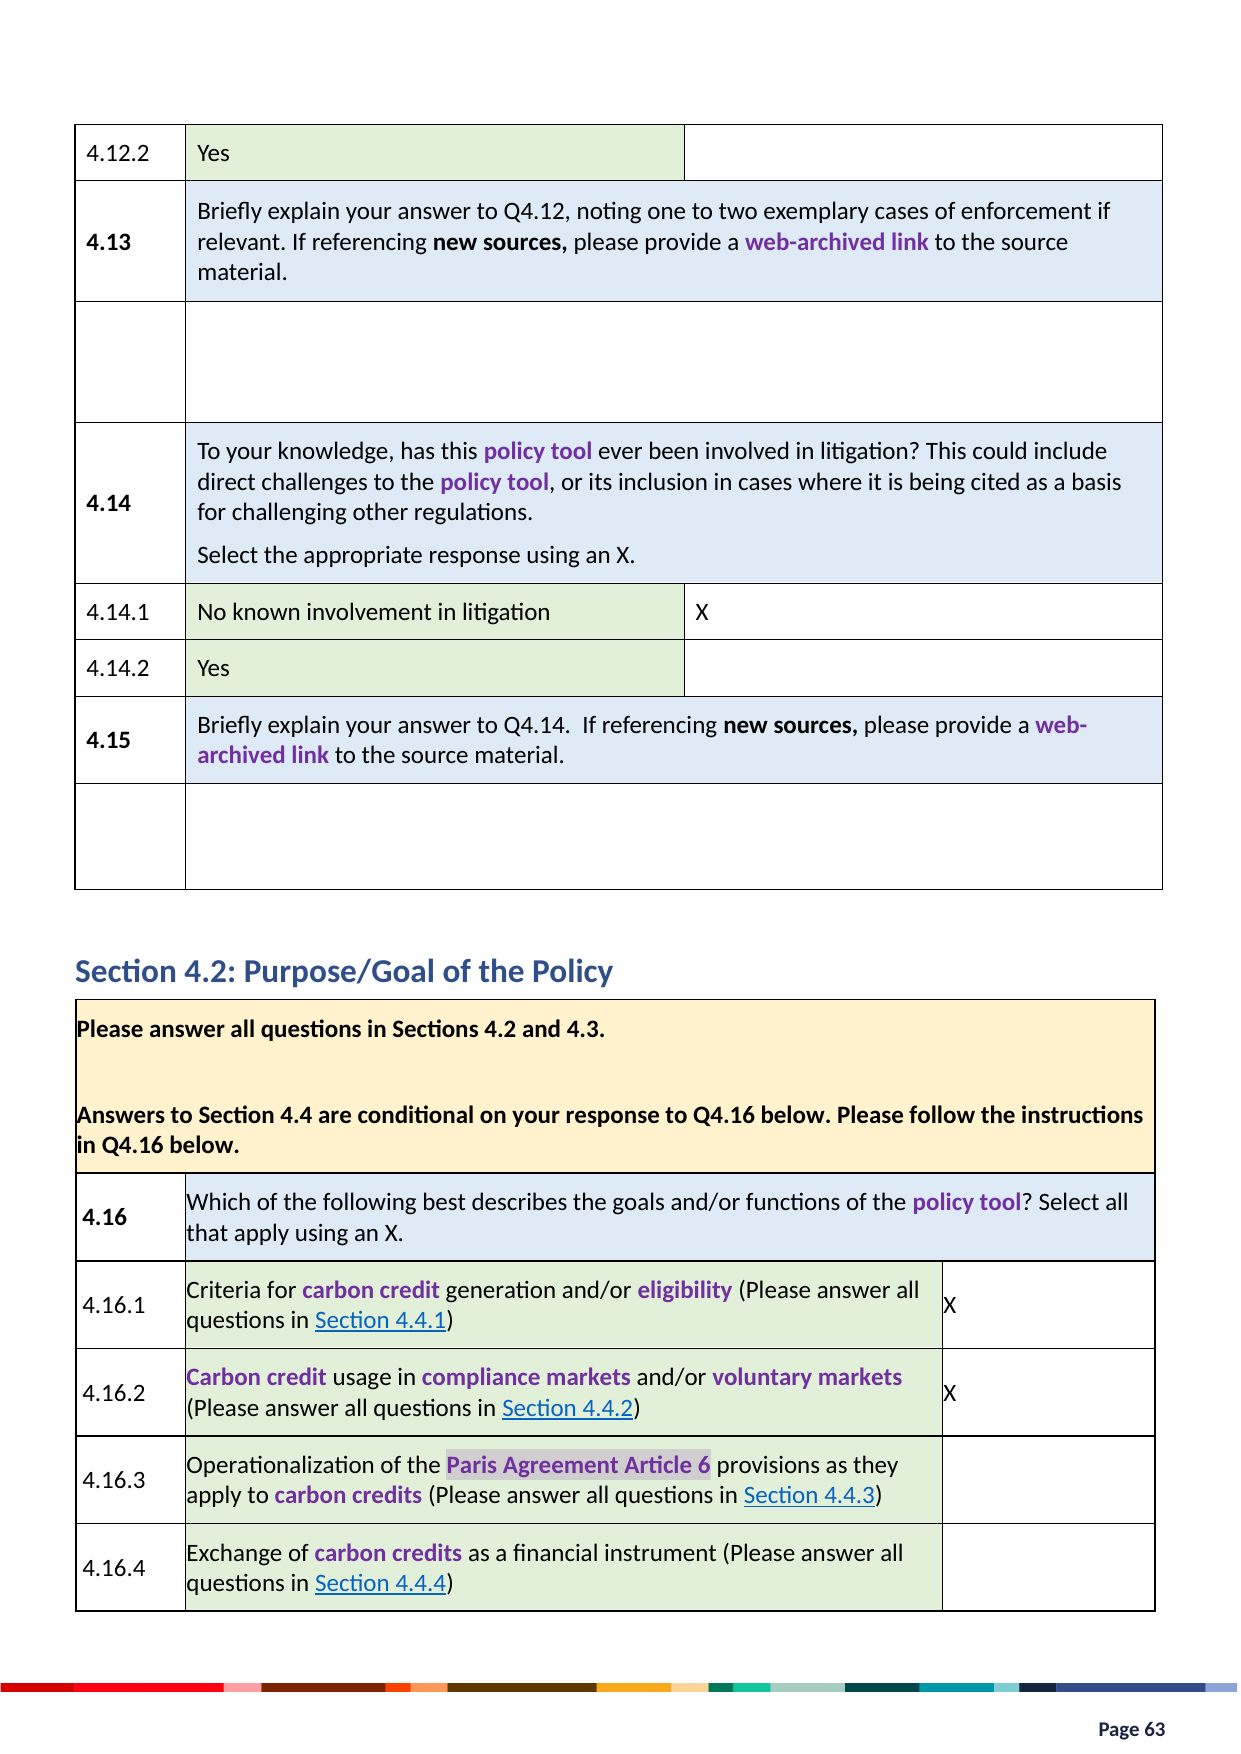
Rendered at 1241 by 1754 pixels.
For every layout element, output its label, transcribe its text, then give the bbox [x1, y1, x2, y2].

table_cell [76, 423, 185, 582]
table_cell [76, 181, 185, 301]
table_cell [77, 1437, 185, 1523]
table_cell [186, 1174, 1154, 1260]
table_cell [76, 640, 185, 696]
picture [0, 1683, 1236, 1692]
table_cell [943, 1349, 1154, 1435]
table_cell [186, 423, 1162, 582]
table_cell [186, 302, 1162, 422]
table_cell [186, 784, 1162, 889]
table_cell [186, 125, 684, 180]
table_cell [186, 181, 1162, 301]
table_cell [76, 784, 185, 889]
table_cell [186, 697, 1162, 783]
subtitle Section 4.2: Purpose/Goal of the Policy [75, 949, 1165, 990]
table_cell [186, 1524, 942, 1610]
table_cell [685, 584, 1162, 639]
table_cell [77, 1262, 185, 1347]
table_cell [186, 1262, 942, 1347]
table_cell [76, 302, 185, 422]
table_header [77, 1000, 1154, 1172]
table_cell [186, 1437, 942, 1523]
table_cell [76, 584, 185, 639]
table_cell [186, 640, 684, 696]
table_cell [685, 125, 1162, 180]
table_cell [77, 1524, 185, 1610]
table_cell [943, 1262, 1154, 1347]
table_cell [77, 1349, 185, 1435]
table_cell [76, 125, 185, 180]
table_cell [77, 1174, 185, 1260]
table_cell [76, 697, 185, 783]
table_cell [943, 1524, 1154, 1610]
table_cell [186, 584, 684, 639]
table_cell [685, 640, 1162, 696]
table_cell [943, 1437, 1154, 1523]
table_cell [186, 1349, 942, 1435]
